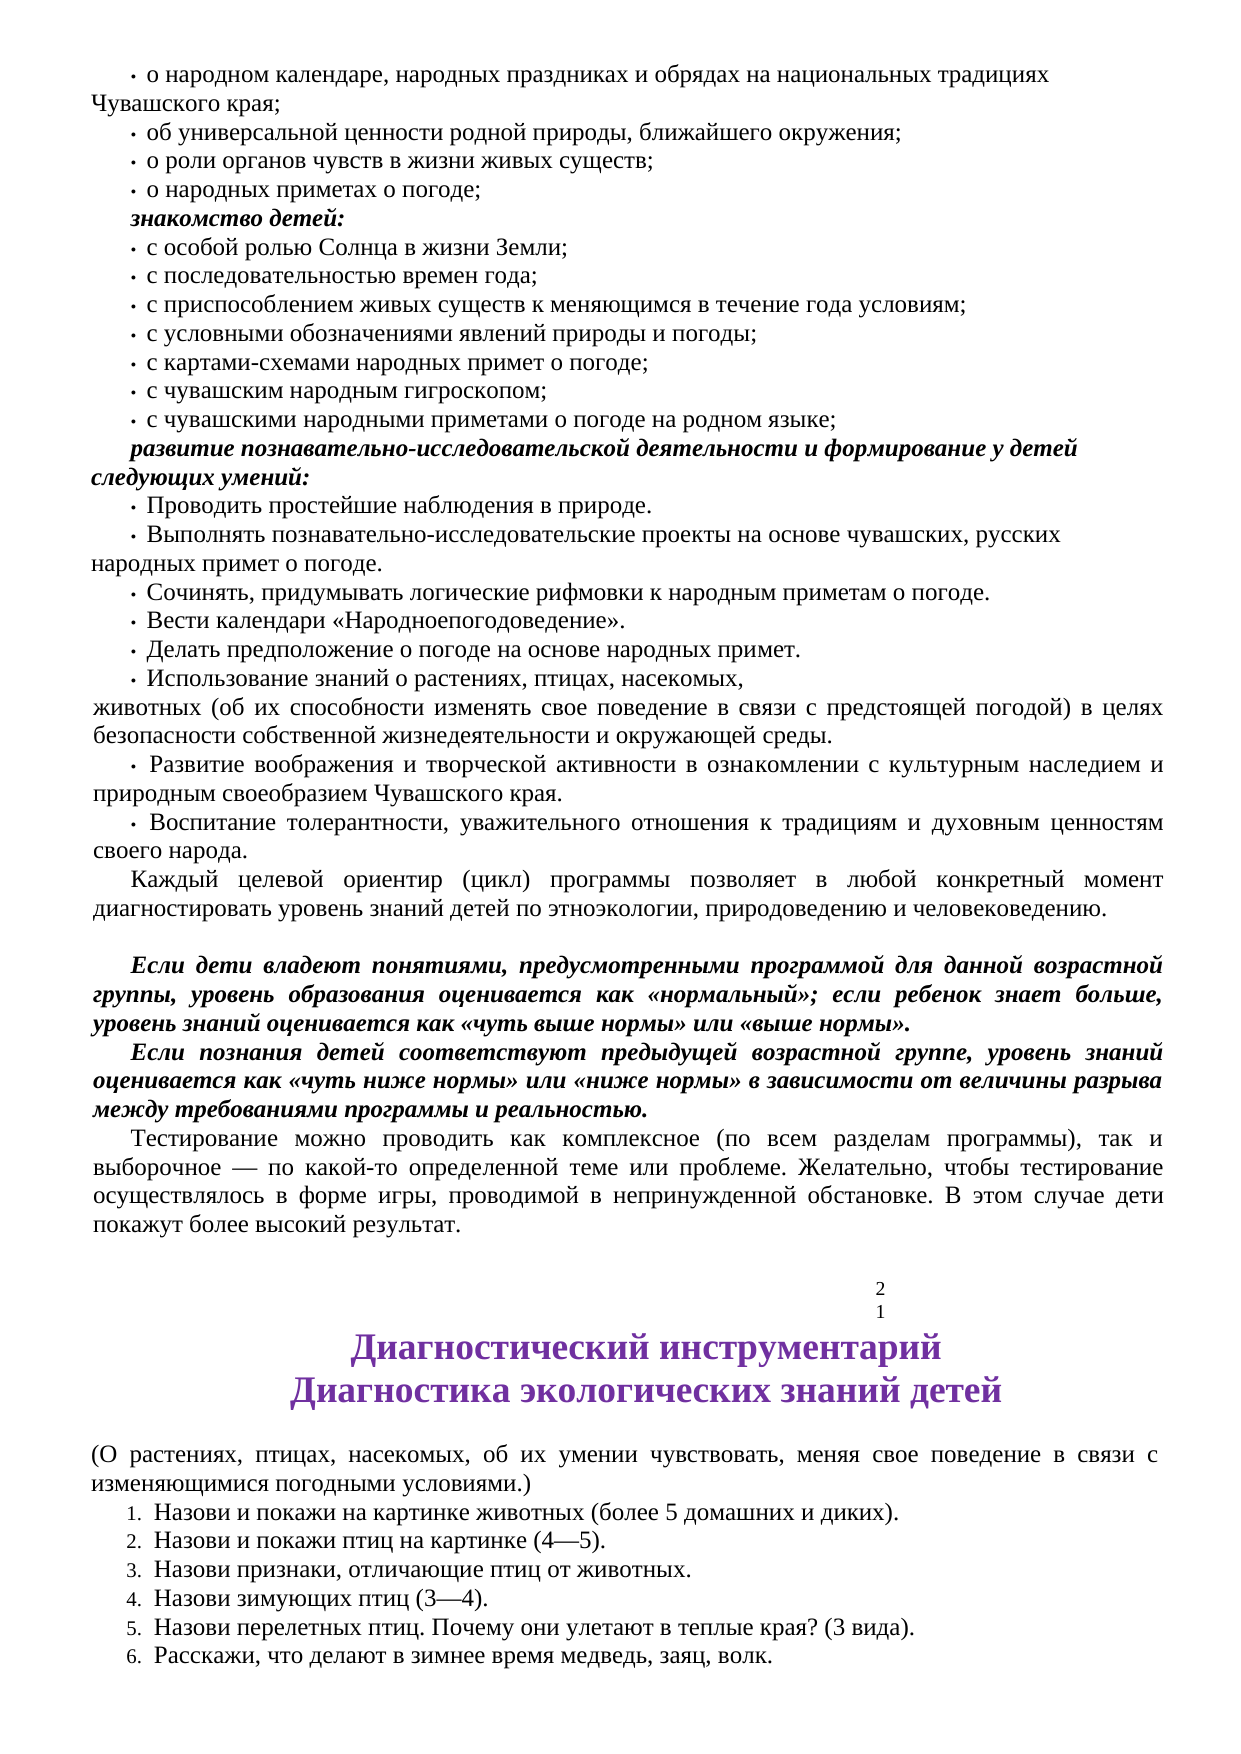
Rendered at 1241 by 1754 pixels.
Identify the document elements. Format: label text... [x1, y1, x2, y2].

text Диагностический инструментарий [126, 1324, 1166, 1367]
list с приспособлением живых существ к меняющимся в течение года условиям; [91, 289, 1160, 318]
list об универсальной ценности родной природы, ближайшего окружения; [91, 117, 1160, 145]
text развитие познавательно-исследовательской деятельности и формирование у детей следующих умений: [91, 433, 1160, 490]
list Назови зимующих птиц (3—4). [126, 1583, 1166, 1612]
list Проводить простейшие наблюдения в природе. [130, 490, 1166, 519]
list Выполнять познавательно-исследовательские проекты на основе чувашских, русских народных примет о погоде. [91, 519, 1160, 577]
list о народных приметах о погоде; [130, 174, 1166, 203]
list Расскажи, что делают в зимнее время медведь, заяц, волк. [126, 1640, 1166, 1669]
text Если дети владеют понятиями, предусмотренными программой для данной возрастной группы, уровень образования оценивается как «нормальный»; если ребенок знает больше, уровень знаний оценивается как «чуть выше нормы» или «выше нормы». [93, 950, 1164, 1037]
list с чувашскими народными приметами о погоде на родном языке; [91, 404, 1160, 433]
text (О растениях, птицах, насекомых, об их умении чувствовать, меняя свое поведение в связи с изменяющимися погодными условиями.) [91, 1439, 1160, 1497]
text Если познания детей соответствуют предыдущей возрастной группе, уровень знаний оценивается как «чуть ниже нормы» или «ниже нормы» в зависимости от величины разрыва между требованиями программы и реальностью. [93, 1037, 1164, 1123]
list с особой ролью Солнца в жизни Земли; [130, 232, 1166, 260]
list с последовательностью времен года; [130, 260, 1166, 289]
text Тестирование можно проводить как комплексное (по всем разделам программы), так и выборочное — по какой-то определенной теме или проблеме. Желательно, чтобы тестирование осуществлялось в форме игры, проводимой в непринужденной обстановке. В этом случае дети покажут более высокий результат. [93, 1123, 1164, 1238]
list Вести календари «Народноепогодоведение». [130, 605, 1166, 634]
list с картами-схемами народных примет о погоде; [130, 347, 1166, 375]
list Развитие воображения и творческой активности в ознакомлении с культурным наследием и природным своеобразием Чувашского края. [93, 749, 1164, 807]
list Назови и покажи на картинке животных (более 5 домашних и диких). [126, 1497, 1160, 1525]
list Воспитание толерантности, уважительного отношения к традициям и духовным ценностям своего народа. [93, 807, 1164, 864]
list Назови и покажи птиц на картинке (4—5). [126, 1525, 1166, 1554]
text знакомство детей: [130, 203, 1166, 232]
text Каждый целевой ориентир (цикл) программы позволяет в любой конкретный момент диагностировать уровень знаний детей по этноэкологии, природоведению и человековедению. [93, 864, 1164, 922]
list с условными обозначениями явлений природы и погоды; [130, 318, 1166, 347]
list Сочинять, придумывать логические рифмовки к народным приметам о погоде. [91, 577, 1160, 605]
list о роли органов чувств в жизни живых существ; [130, 145, 1166, 174]
list Назови признаки, отличающие птиц от животных. [126, 1554, 1166, 1583]
list Использование знаний о растениях, птицах, насекомых, [130, 663, 1166, 692]
list Назови перелетных птиц. Почему они улетают в теплые края? (3 вида). [126, 1612, 1160, 1640]
list о народном календаре, народных праздниках и обрядах на национальных традициях Чувашского края; [91, 59, 1160, 117]
text Диагностика экологических знаний детей [126, 1367, 1166, 1410]
list Делать предположение о погоде на основе народных примет. [91, 634, 1160, 663]
list с чувашским народным гигроскопом; [130, 375, 1166, 404]
text животных (об их способности изменять свое поведение в связи с предстоящей погодой) в целях безопасности собственной жизнедеятельности и окружающей среды. [93, 692, 1164, 749]
